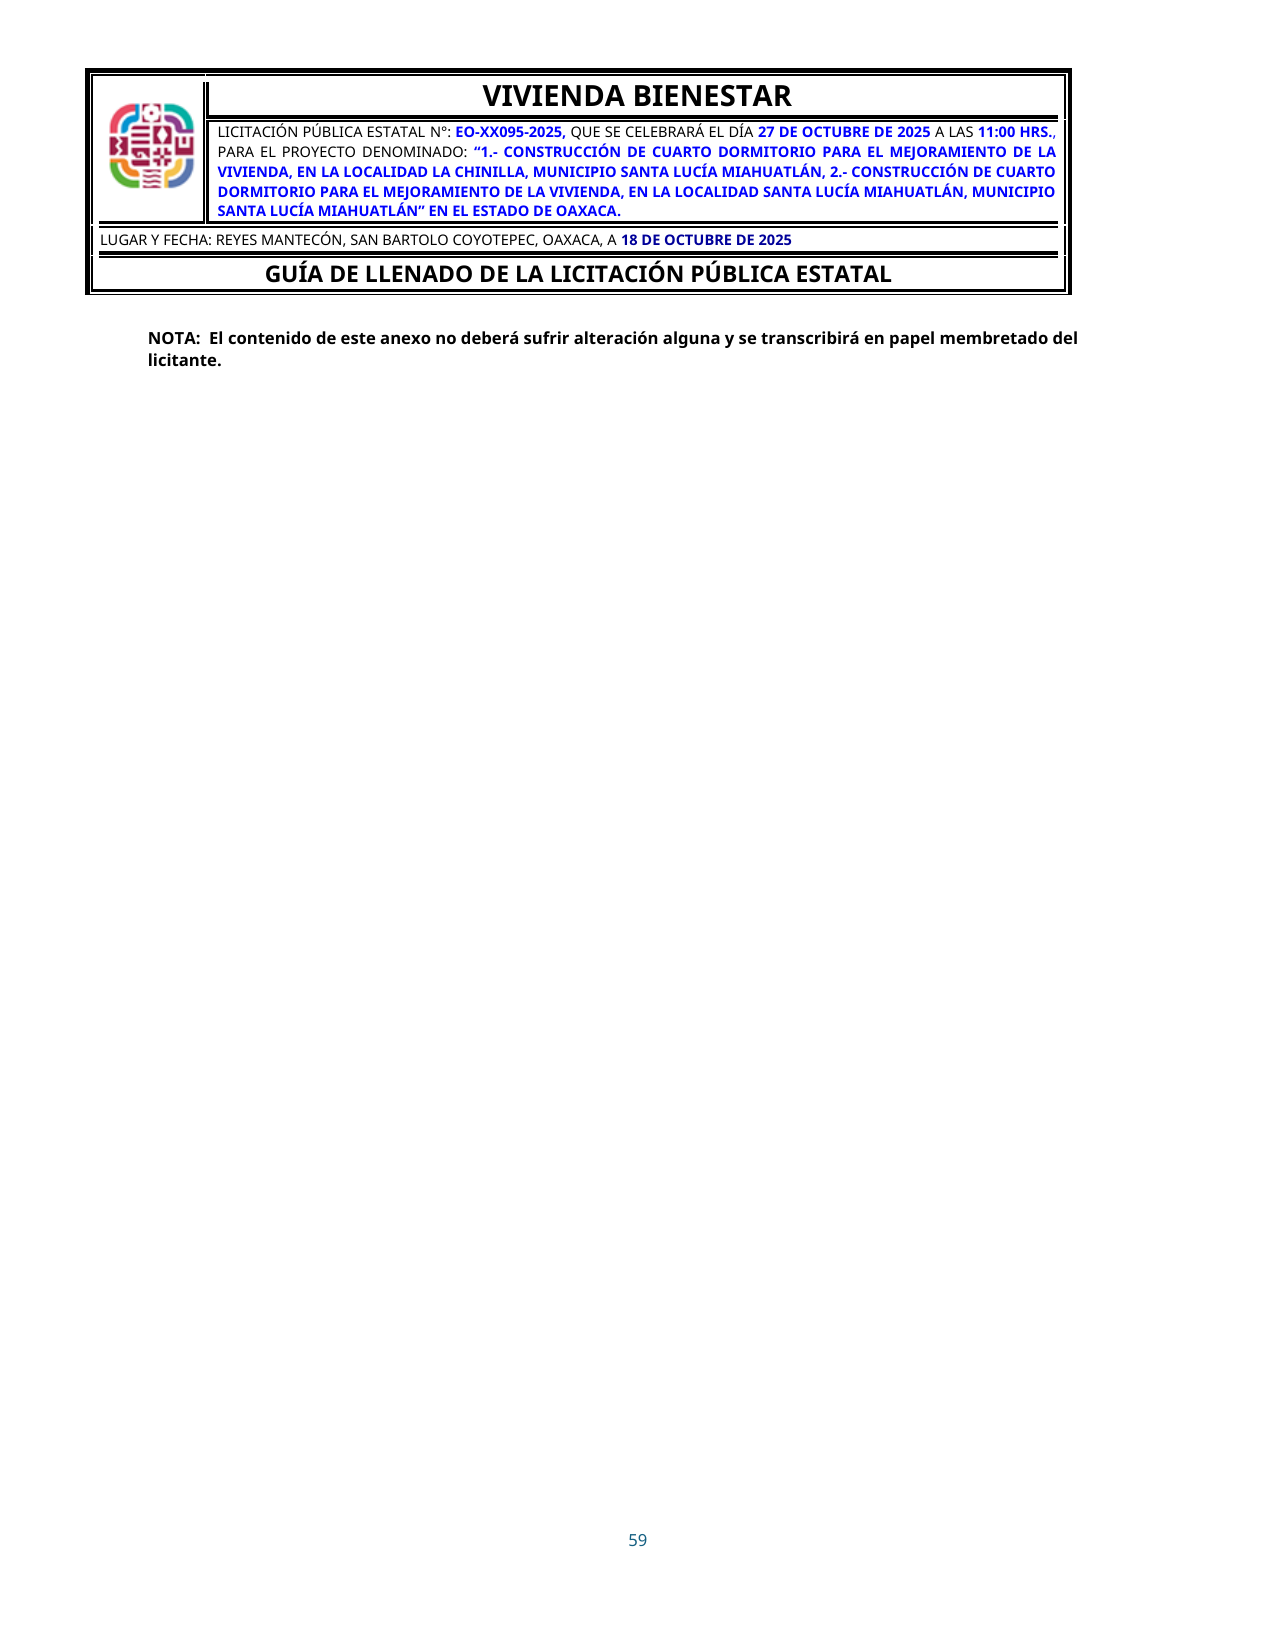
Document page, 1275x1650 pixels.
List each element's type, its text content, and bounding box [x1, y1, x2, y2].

picture [98, 95, 203, 194]
text NOTA: El contenido de este anexo no deberá sufrir alteración alguna y se transcribirá en papel membretado del licitante. [148, 326, 1127, 372]
